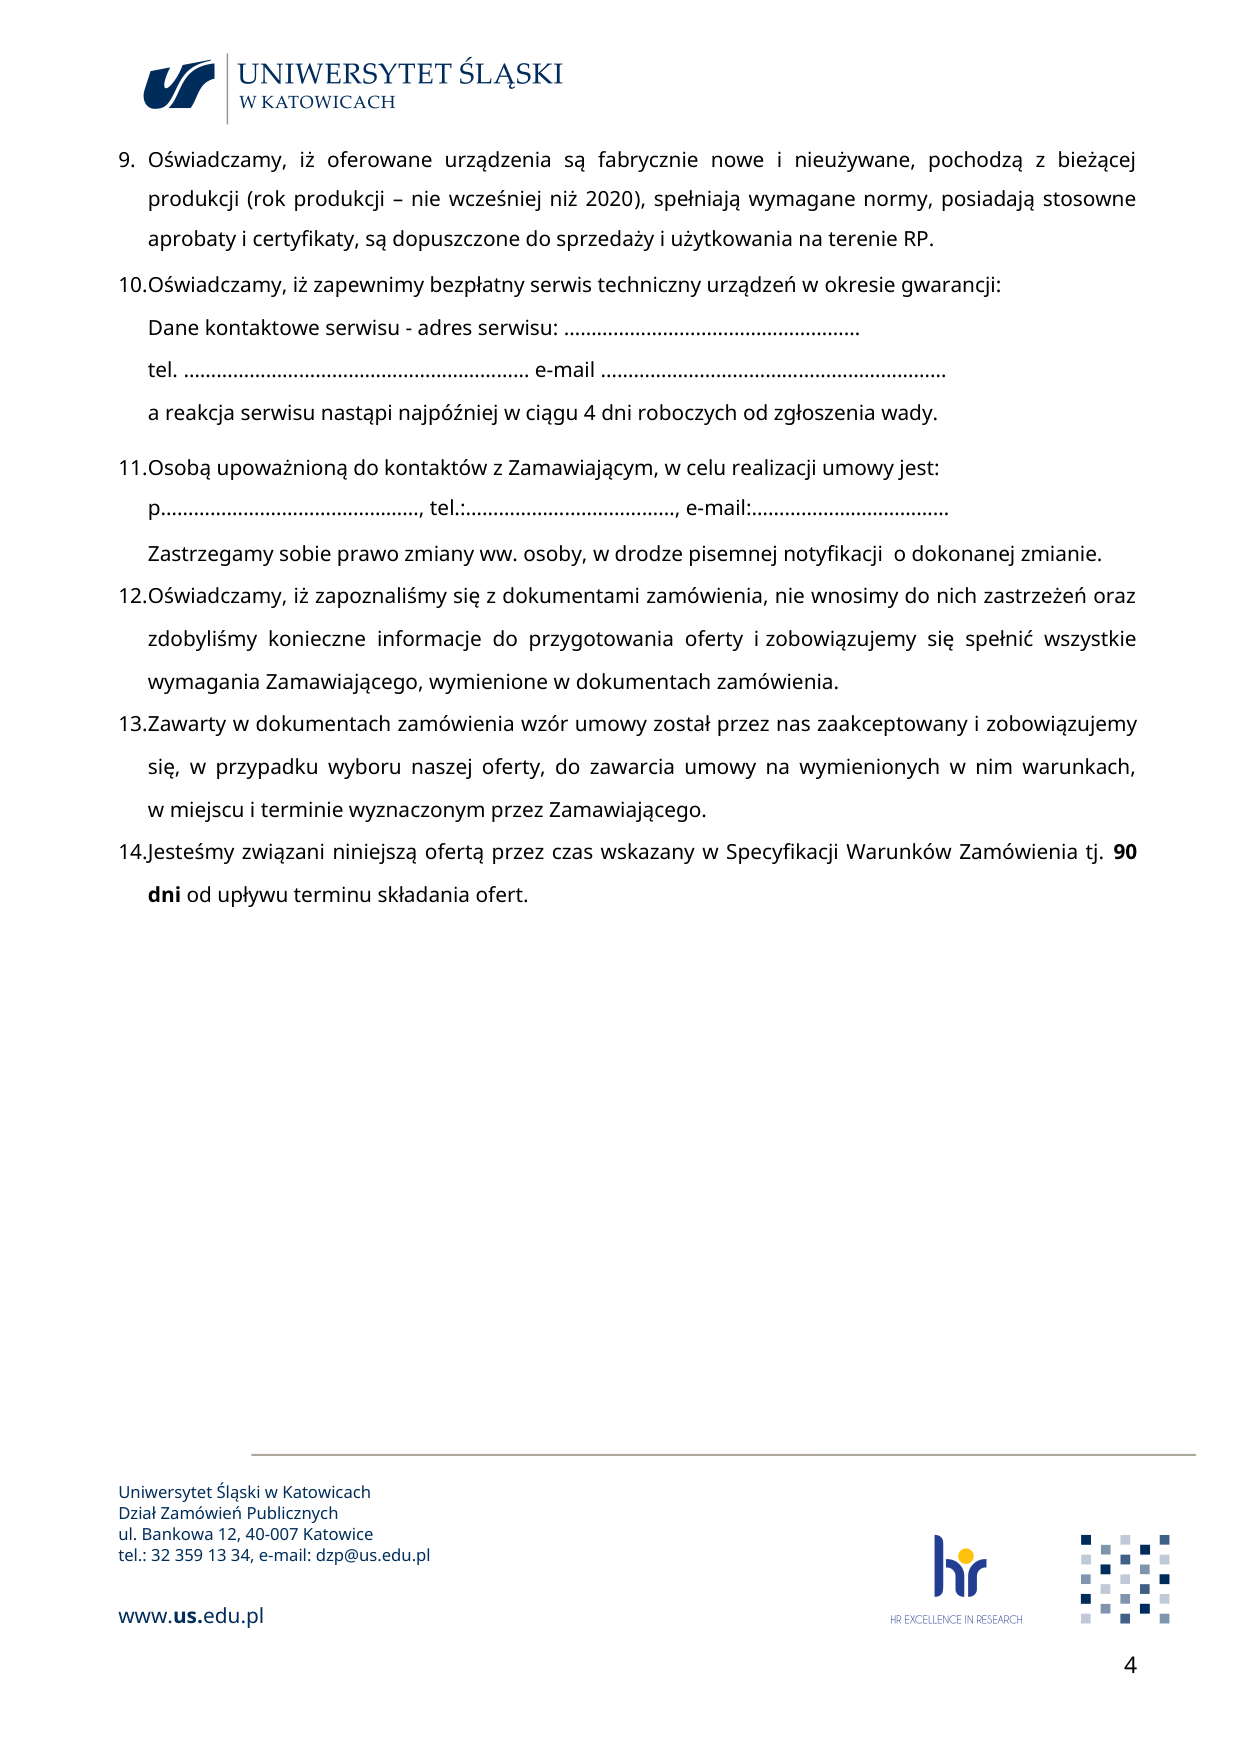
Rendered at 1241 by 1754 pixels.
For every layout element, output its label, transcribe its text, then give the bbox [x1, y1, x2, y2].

subtitle Oświadczamy, iż oferowane urządzenia są fabrycznie nowe i nieużywane, pochodzą z bieżącej produkcji (rok produkcji – nie wcześniej niż 2020), spełniają wymagane normy, posiadają stosowne aprobaty i certyfikaty, są dopuszczone do sprzedaży i użytkowania na terenie RP. [118, 145, 1137, 253]
picture [821, 1408, 1198, 1653]
list Jesteśmy związani niniejszą ofertą przez czas wskazany w Specyfikacji Warunków Zamówienia tj. 90 dni od upływu terminu składania ofert. [118, 837, 1137, 908]
text Dane kontaktowe serwisu - adres serwisu: ……………………………………………… [148, 313, 1137, 341]
text Zastrzegamy sobie prawo zmiany ww. osoby, w drodze pisemnej notyfikacji o dokonanej zmianie. [148, 539, 1137, 567]
subtitle p……………….………….……………, tel.:………………..………...……, e-mail:……………………………… [148, 493, 1137, 521]
subtitle Osobą upoważnioną do kontaktów z Zamawiającym, w celu realizacji umowy jest: [118, 453, 1137, 482]
list Oświadczamy, iż zapoznaliśmy się z dokumentami zamówienia, nie wnosimy do nich zastrzeżeń oraz zdobyliśmy konieczne informacje do przygotowania oferty i zobowiązujemy się spełnić wszystkie wymagania Zamawiającego, wymienione w dokumentach zamówienia. [118, 582, 1137, 695]
text tel. ……………………………………………………… e-mail ……………………………………………………… [148, 356, 1137, 384]
text a reakcja serwisu nastąpi najpóźniej w ciągu 4 dni roboczych od zgłoszenia wady. [148, 398, 1137, 427]
list Oświadczamy, iż zapewnimy bezpłatny serwis techniczny urządzeń w okresie gwarancji: [118, 270, 1137, 299]
picture [25, 0, 1241, 160]
list Zawarty w dokumentach zamówienia wzór umowy został przez nas zaakceptowany i zobowiązujemy się, w przypadku wyboru naszej oferty, do zawarcia umowy na wymienionych w nim warunkach, w miejscu i terminie wyznaczonym przez Zamawiającego. [118, 709, 1137, 823]
